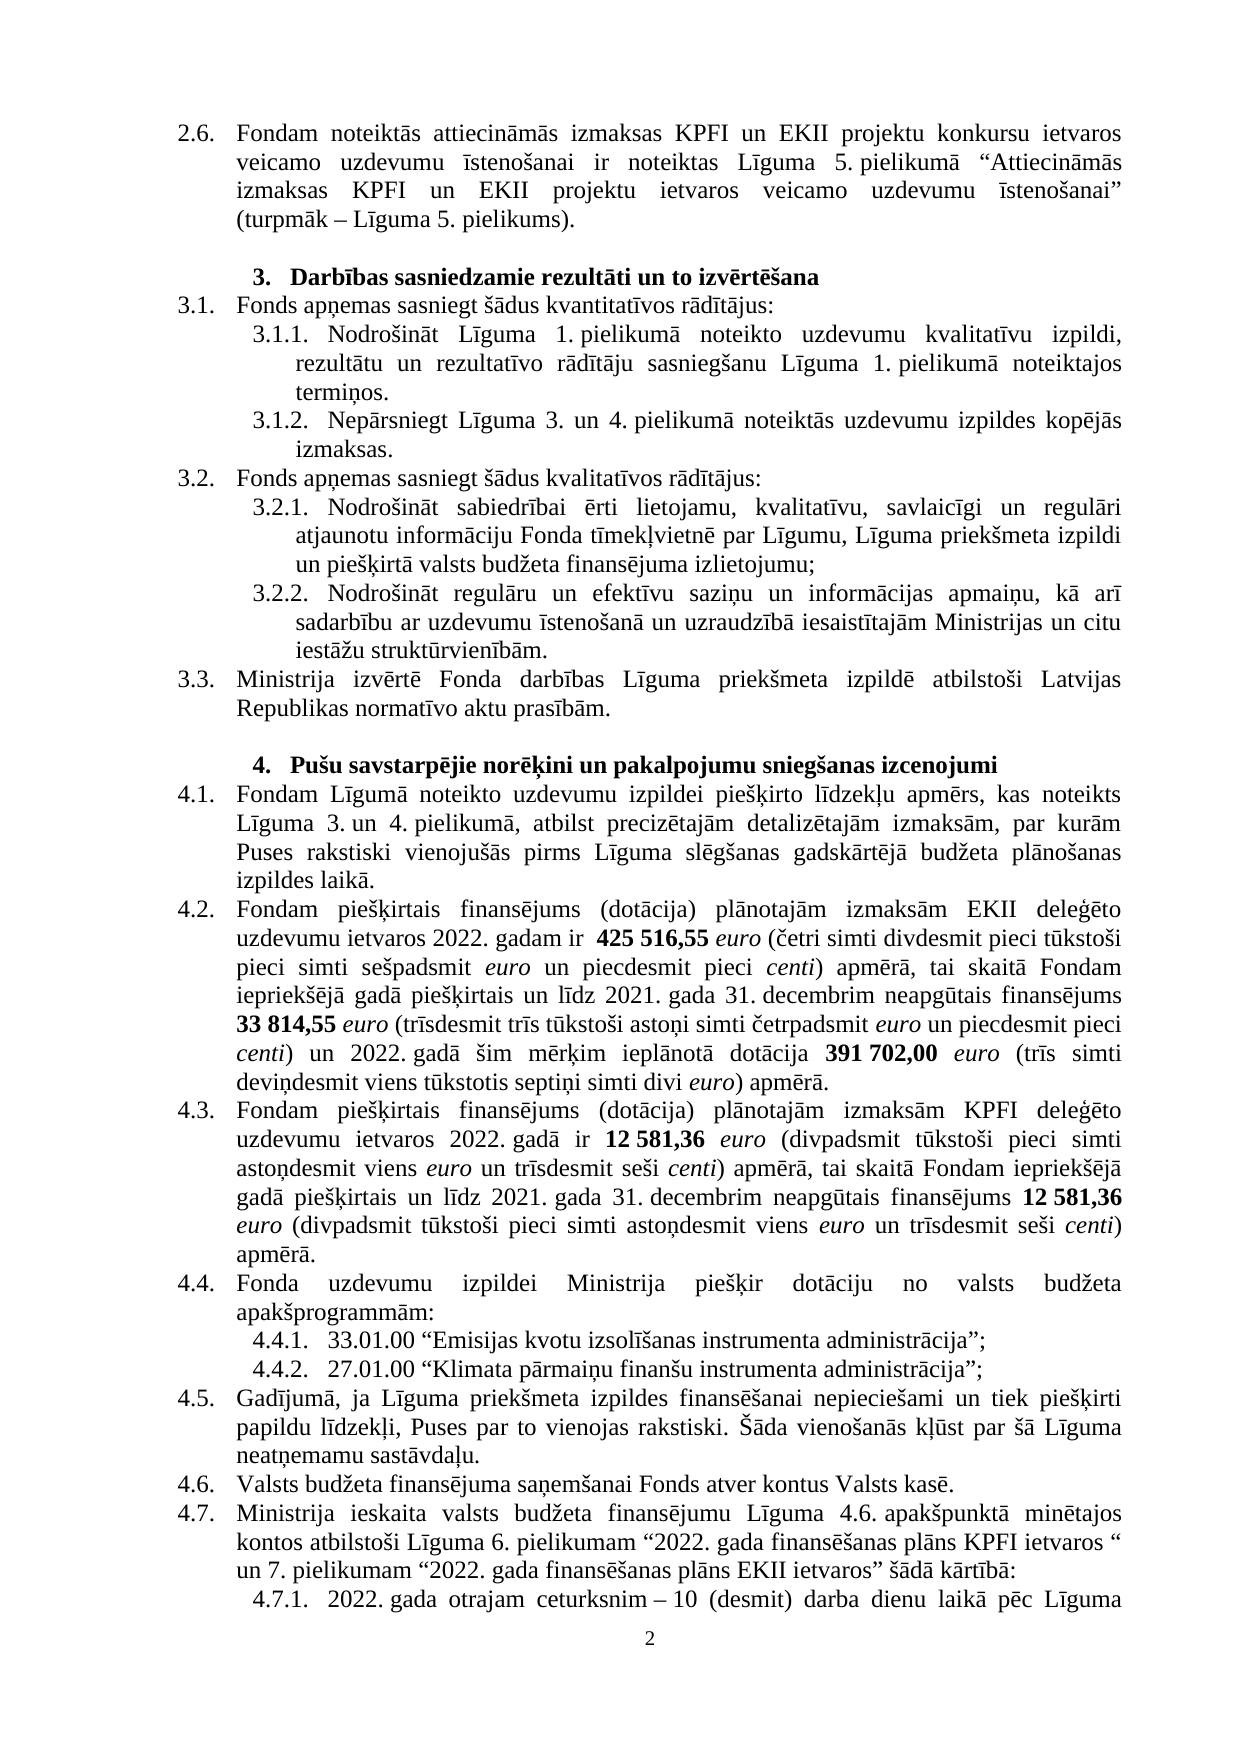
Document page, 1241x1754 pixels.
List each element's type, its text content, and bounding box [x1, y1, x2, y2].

list Fondam piešķirtais finansējums (dotācija) plānotajām izmaksām KPFI deleģēto uzdevumu ietvaros 2022. gadā ir 12 581,36 euro (divpadsmit tūkstoši pieci simti astoņdesmit viens euro un trīsdesmit seši centi) apmērā, tai skaitā Fondam iepriekšējā gadā piešķirtais un līdz 2021. gada 31. decembrim neapgūtais finansējums 12 581,36 euro (divpadsmit tūkstoši pieci simti astoņdesmit viens euro un trīsdesmit seši centi) apmērā. [177, 1096, 1122, 1268]
list Fondam Līgumā noteikto uzdevumu izpildei piešķirto līdzekļu apmērs, kas noteikts Līguma 3. un 4. pielikumā, atbilst precizētajām detalizētajām izmaksām, par kurām Puses rakstiski vienojušās pirms Līguma slēgšanas gadskārtējā budžeta plānošanas izpildes laikā. [177, 779, 1122, 894]
list Nodrošināt sabiedrībai ērti lietojamu, kvalitatīvu, savlaicīgi un regulāri atjaunotu informāciju Fonda tīmekļvietnē par Līgumu, Līguma priekšmeta izpildi un piešķirtā valsts budžeta finansējuma izlietojumu; [252, 492, 1122, 578]
list Fonda uzdevumu izpildei Ministrija piešķir dotāciju no valsts budžeta apakšprogrammām: [177, 1268, 1122, 1326]
list Fonds apņemas sasniegt šādus kvalitatīvos rādītājus: [177, 463, 1122, 492]
list Valsts budžeta finansējuma saņemšanai Fonds atver kontus Valsts kasē. [177, 1469, 1122, 1498]
list Fondam piešķirtais finansējums (dotācija) plānotajām izmaksām EKII deleģēto uzdevumu ietvaros 2022. gadam ir 425 516,55 euro (četri simti divdesmit pieci tūkstoši pieci simti sešpadsmit euro un piecdesmit pieci centi) apmērā, tai skaitā Fondam iepriekšējā gadā piešķirtais un līdz 2021. gada 31. decembrim neapgūtais finansējums 33 814,55 euro (trīsdesmit trīs tūkstoši astoņi simti četrpadsmit euro un piecdesmit pieci centi) un 2022. gadā šim mērķim ieplānotā dotācija 391 702,00 euro (trīs simti deviņdesmit viens tūkstotis septiņi simti divi euro) apmērā. [177, 894, 1122, 1096]
list 27.01.00 “Klimata pārmaiņu finanšu instrumenta administrācija”; [252, 1354, 1122, 1383]
list Nodrošināt regulāru un efektīvu saziņu un informācijas apmaiņu, kā arī sadarbību ar uzdevumu īstenošanā un uzraudzībā iesaistītajām Ministrijas un citu iestāžu struktūrvienībām. [252, 578, 1122, 664]
list Ministrija izvērtē Fonda darbības Līguma priekšmeta izpildē atbilstoši Latvijas Republikas normatīvo aktu prasībām. [177, 664, 1122, 722]
list Fonds apņemas sasniegt šādus kvantitatīvos rādītājus: [177, 291, 1122, 319]
list Fondam noteiktās attiecināmās izmaksas KPFI un EKII projektu konkursu ietvaros veicamo uzdevumu īstenošanai ir noteiktas Līguma 5. pielikumā “Attiecināmās izmaksas KPFI un EKII projektu ietvaros veicamo uzdevumu īstenošanai” (turpmāk – Līguma 5. pielikums). [177, 118, 1122, 233]
list Gadījumā, ja Līguma priekšmeta izpildes finansēšanai nepieciešami un tiek piešķirti papildu līdzekļi, Puses par to vienojas rakstiski. Šāda vienošanās kļūst par šā Līguma neatņemamu sastāvdaļu. [177, 1383, 1122, 1469]
list Ministrija ieskaita valsts budžeta finansējumu Līguma 4.6. apakšpunktā minētajos kontos atbilstoši Līguma 6. pielikumam “2022. gada finansēšanas plāns KPFI ietvaros “ un 7. pielikumam “2022. gada finansēšanas plāns EKII ietvaros” šādā kārtībā: [177, 1498, 1122, 1584]
list Nepārsniegt Līguma 3. un 4. pielikumā noteiktās uzdevumu izpildes kopējās izmaksas. [252, 406, 1122, 463]
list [252, 1584, 1122, 1613]
list Pušu savstarpējie norēķini un pakalpojumu sniegšanas izcenojumi [252, 751, 1122, 779]
list Darbības sasniedzamie rezultāti un to izvērtēšana [252, 262, 1122, 291]
list Nodrošināt Līguma 1. pielikumā noteikto uzdevumu kvalitatīvu izpildi, rezultātu un rezultatīvo rādītāju sasniegšanu Līguma 1. pielikumā noteiktajos termiņos. [252, 319, 1122, 406]
list 33.01.00 “Emisijas kvotu izsolīšanas instrumenta administrācija”; [252, 1326, 1122, 1354]
